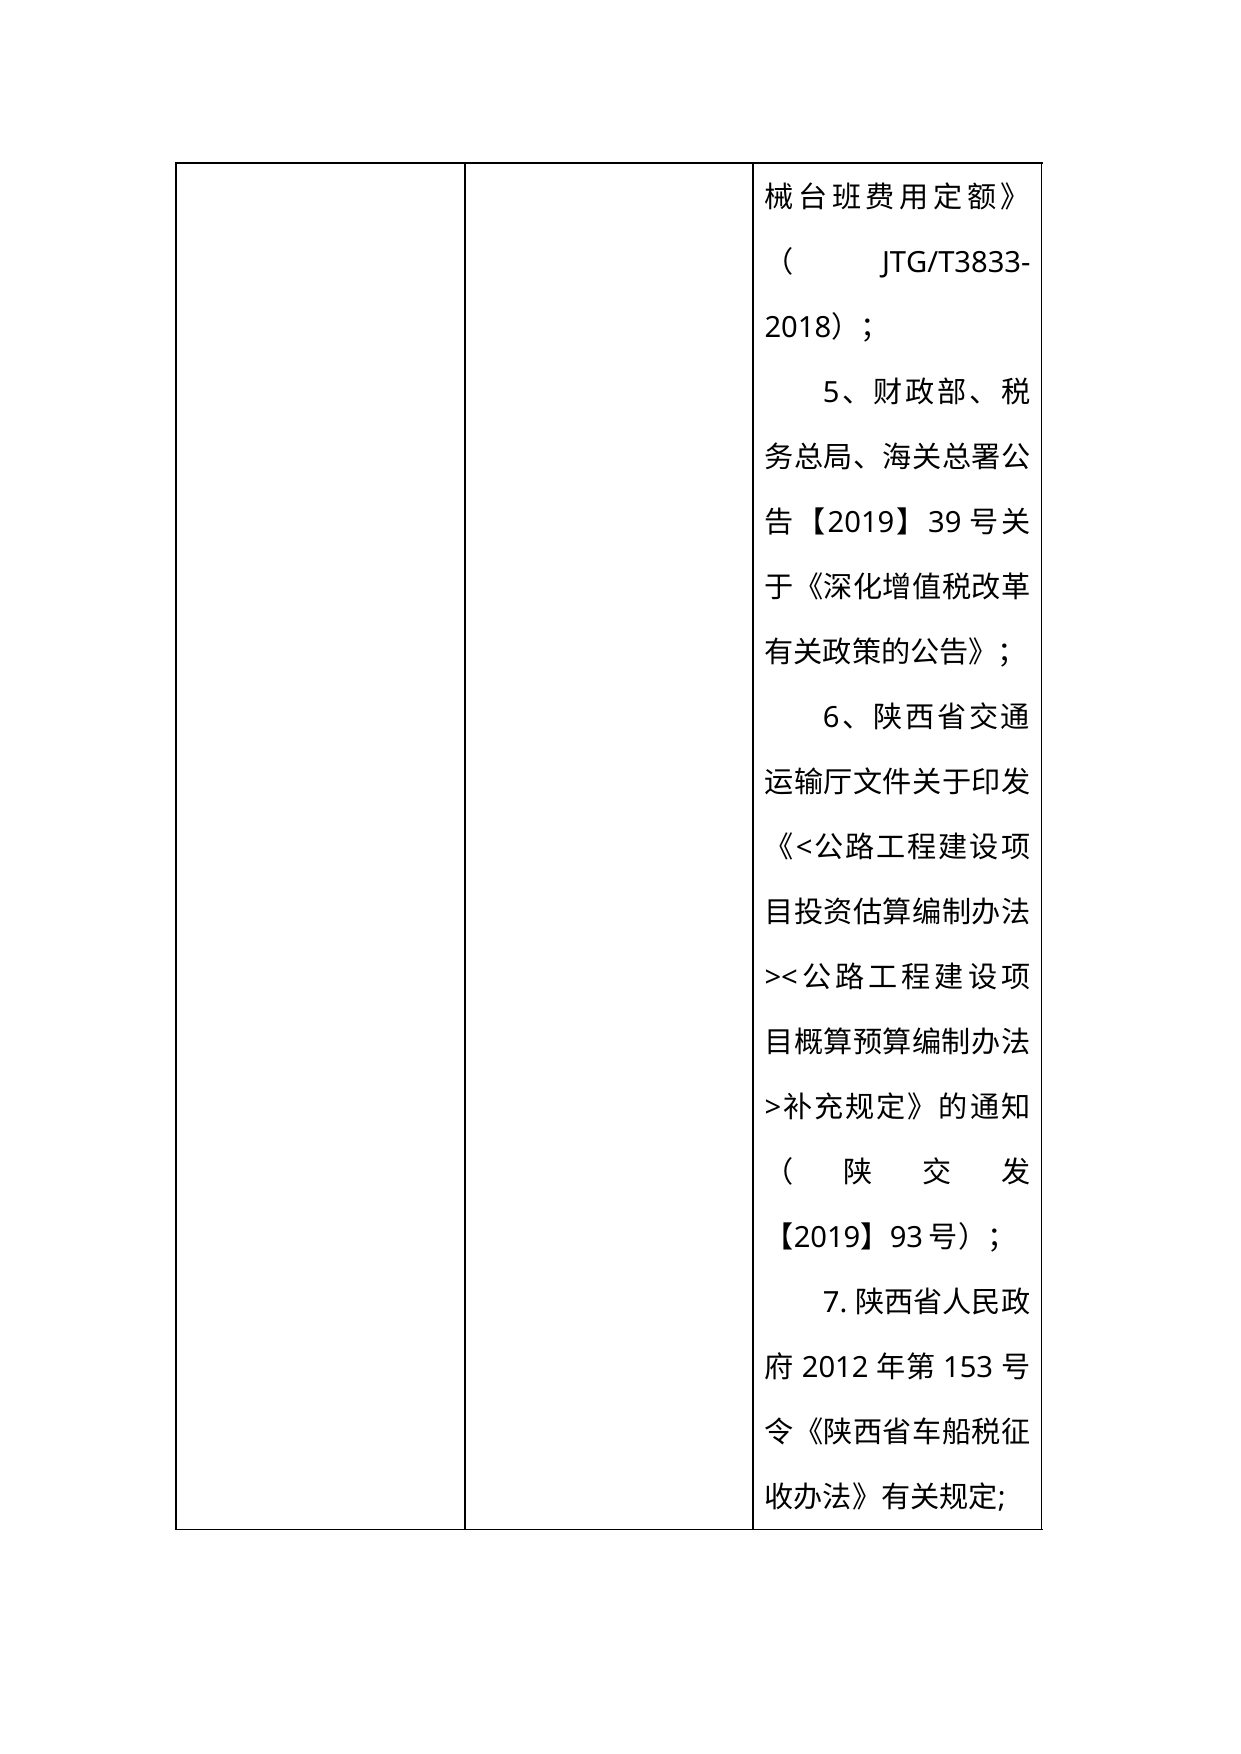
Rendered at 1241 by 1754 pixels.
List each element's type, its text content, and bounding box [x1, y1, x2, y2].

table_cell 2 [177, 164, 464, 1528]
table_cell [466, 164, 752, 1528]
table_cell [754, 164, 1041, 1528]
